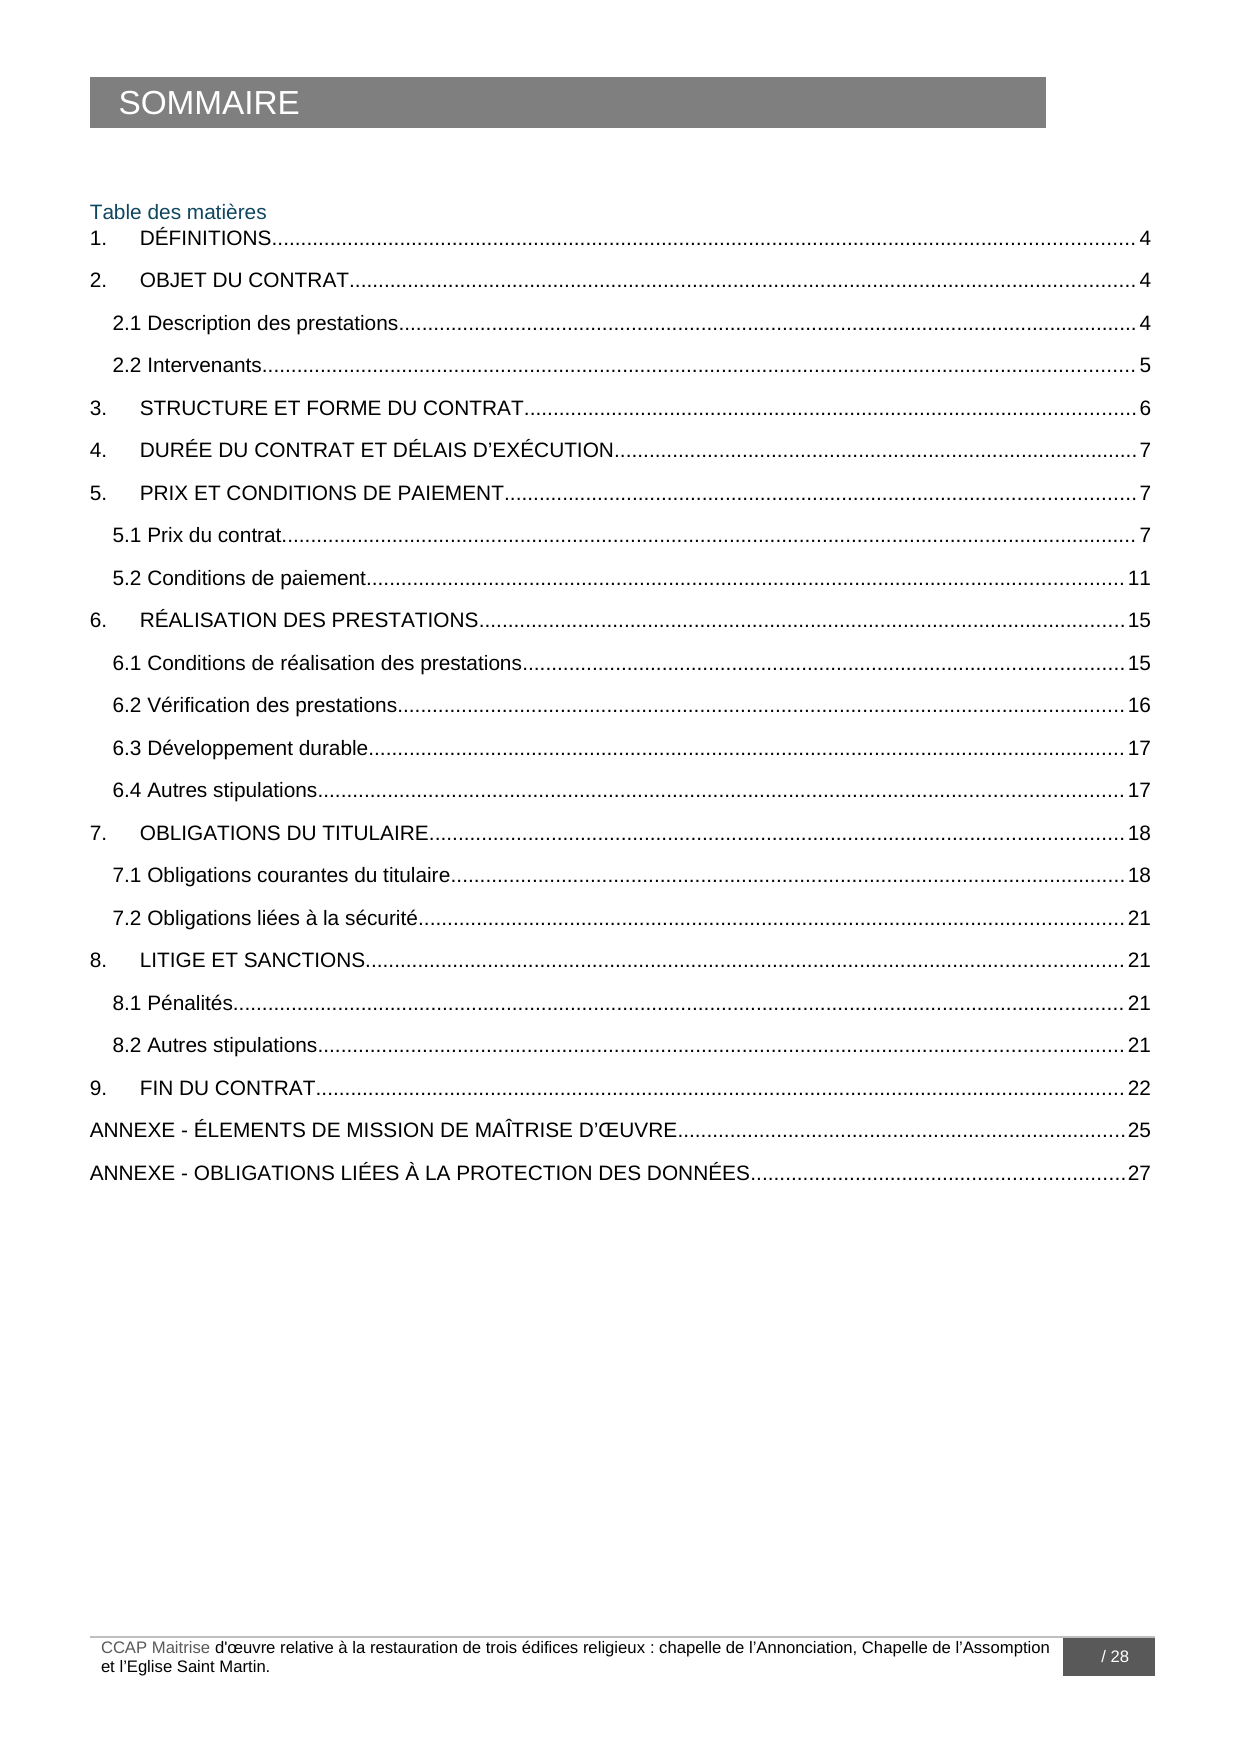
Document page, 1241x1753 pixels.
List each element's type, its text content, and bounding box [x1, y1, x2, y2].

table_header Table des matières 1. DÉFINITIONS 4 2. OBJET DU CONTRAT 4 2.1 Description des prestations 4 2.2 Intervenants 5 3. STRUCTURE ET FORME DU CONTRAT 6 4. DURÉE DU CONTRAT ET DÉLAIS D’EXÉCUTION 7 5. PRIX ET CONDITIONS DE PAIEMENT 7 5.1 Prix du contrat 7 5.2 Conditions de paiement 11 6. RÉALISATION DES PRESTATIONS 15 6.1 Conditions de réalisation des prestations 15 6.2 Vérification des prestations 16 6.3 Développement durable 17 6.4 Autres stipulations 17 7. OBLIGATIONS DU TITULAIRE 18 7.1 Obligations courantes du titulaire 18 7.2 Obligations liées à la sécurité 21 8. LITIGE ET SANCTIONS 21 8.1 Pénalités 21 8.2 Autres stipulations 21 9. FIN DU CONTRAT 22 ANNEXE - ÉLEMENTS DE MISSION DE MAÎTRISE D’ŒUVRE 25 ANNEXE - OBLIGATIONS LIÉES À LA PROTECTION DES DONNÉES 27 [90, 175, 1196, 1464]
table_header SOMMAIRE [90, 77, 1046, 128]
